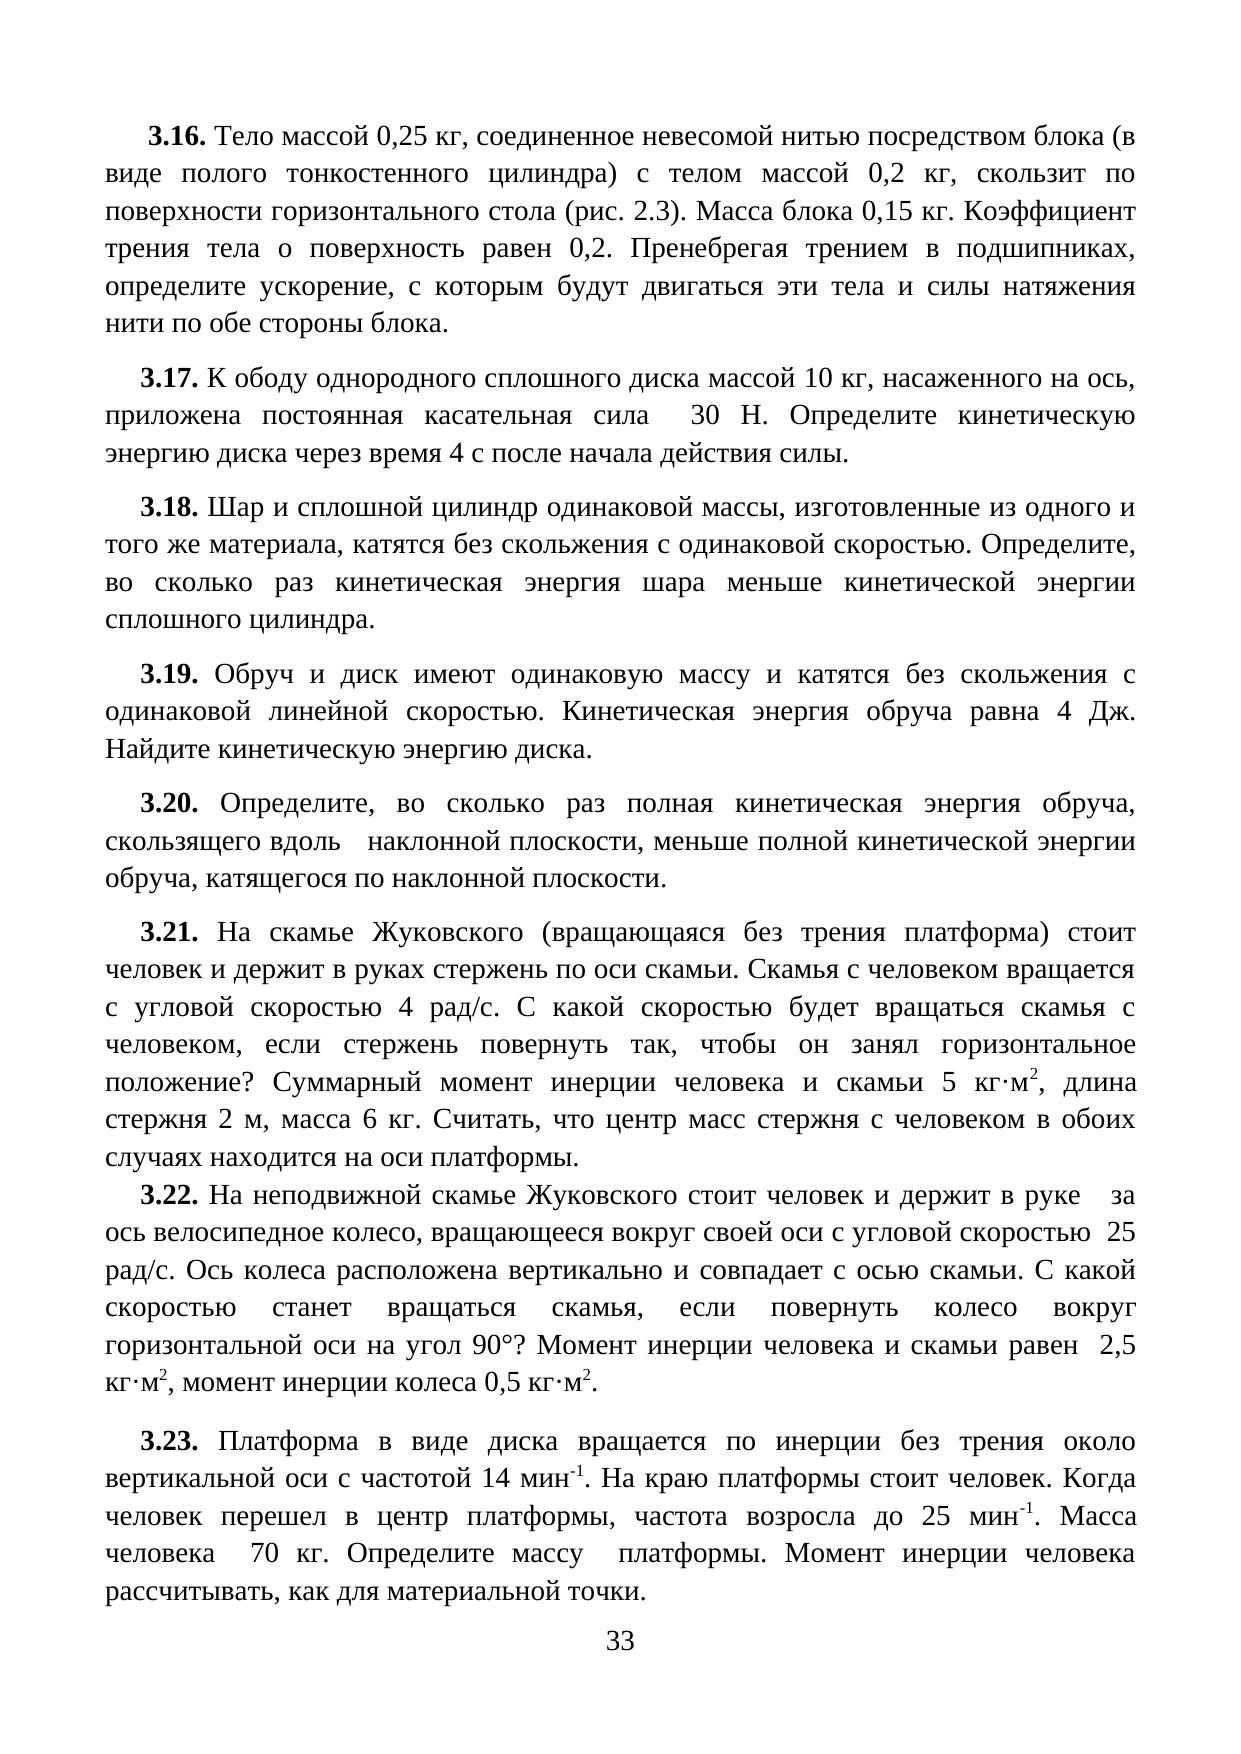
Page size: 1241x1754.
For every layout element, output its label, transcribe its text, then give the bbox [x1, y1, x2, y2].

text 3.23. Платформа в виде диска вращается по инерции без трения около вертикальной оси с частотой 14 мин-1. На краю платформы стоит человек. Когда человек перешел в центр платформы, частота возросла до 25 мин-1. Масса человека 70 кг. Определите массу платформы. Момент инерции человека рассчитывать, как для материальной точки. [105, 1423, 1137, 1606]
text 3.17. К ободу однородного сплошного диска массой 10 кг, насаженного на ось, приложена постоянная касательная сила 30 Н. Определите кинетическую энергию диска через время 4 с после начала действия силы. [105, 360, 1137, 468]
text 3.22. На неподвижной скамье Жуковского стоит человек и держит в руке за ось велосипедное колесо, вращающееся вокруг своей оси с угловой скоростью 25 рад/с. Ось колеса расположена вертикально и совпадает с осью скамьи. С какой скоростью станет вращаться скамья, если повернуть колесо вокруг горизонтальной оси на угол 90°? Момент инерции человека и скамьи равен 2,5 кг·м2, момент инерции колеса 0,5 кг·м2. [105, 1177, 1137, 1398]
text 3.21. На скамье Жуковского (вращающаяся без трения платформа) стоит человек и держит в руках стержень по оси скамьи. Скамья с человеком вращается с угловой скоростью 4 рад/с. С какой скоростью будет вращаться скамья с человеком, если стержень повернуть так, чтобы он занял горизонтальное положение? Суммарный момент инерции человека и скамьи 5 кг·м2, длина стержня 2 м, масса 6 кг. Считать, что центр масс стержня с человеком в обоих случаях находится на оси платформы. [105, 914, 1137, 1172]
text 3.19. Обруч и диск имеют одинаковую массу и катятся без скольжения с одинаковой линейной скоростью. Кинетическая энергия обруча равна 4 Дж. Найдите кинетическую энергию диска. [105, 656, 1137, 764]
text 3.20. Определите, во сколько раз полная кинетическая энергия обруча, скользящего вдоль наклонной плоскости, меньше полной кинетической энергии обруча, катящегося по наклонной плоскости. [105, 785, 1137, 894]
text 3.18. Шар и сплошной цилиндр одинаковой массы, изготовленные из одного и того же материала, катятся без скольжения с одинаковой скоростью. Определите, во сколько раз кинетическая энергия шара меньше кинетической энергии сплошного цилиндра. [105, 489, 1137, 635]
text 3.16. Тело массой 0,25 кг, соединенное невесомой нитью посредством блока (в виде полого тонкостенного цилиндра) с телом массой 0,2 кг, скользит по поверхности горизонтального стола (рис. 2.3). Масса блока 0,15 кг. Коэффициент трения тела о поверхность равен 0,2. Пренебрегая трением в подшипниках, определите ускорение, с которым будут двигаться эти тела и силы натяжения нити по обе стороны блока. [105, 118, 1137, 339]
